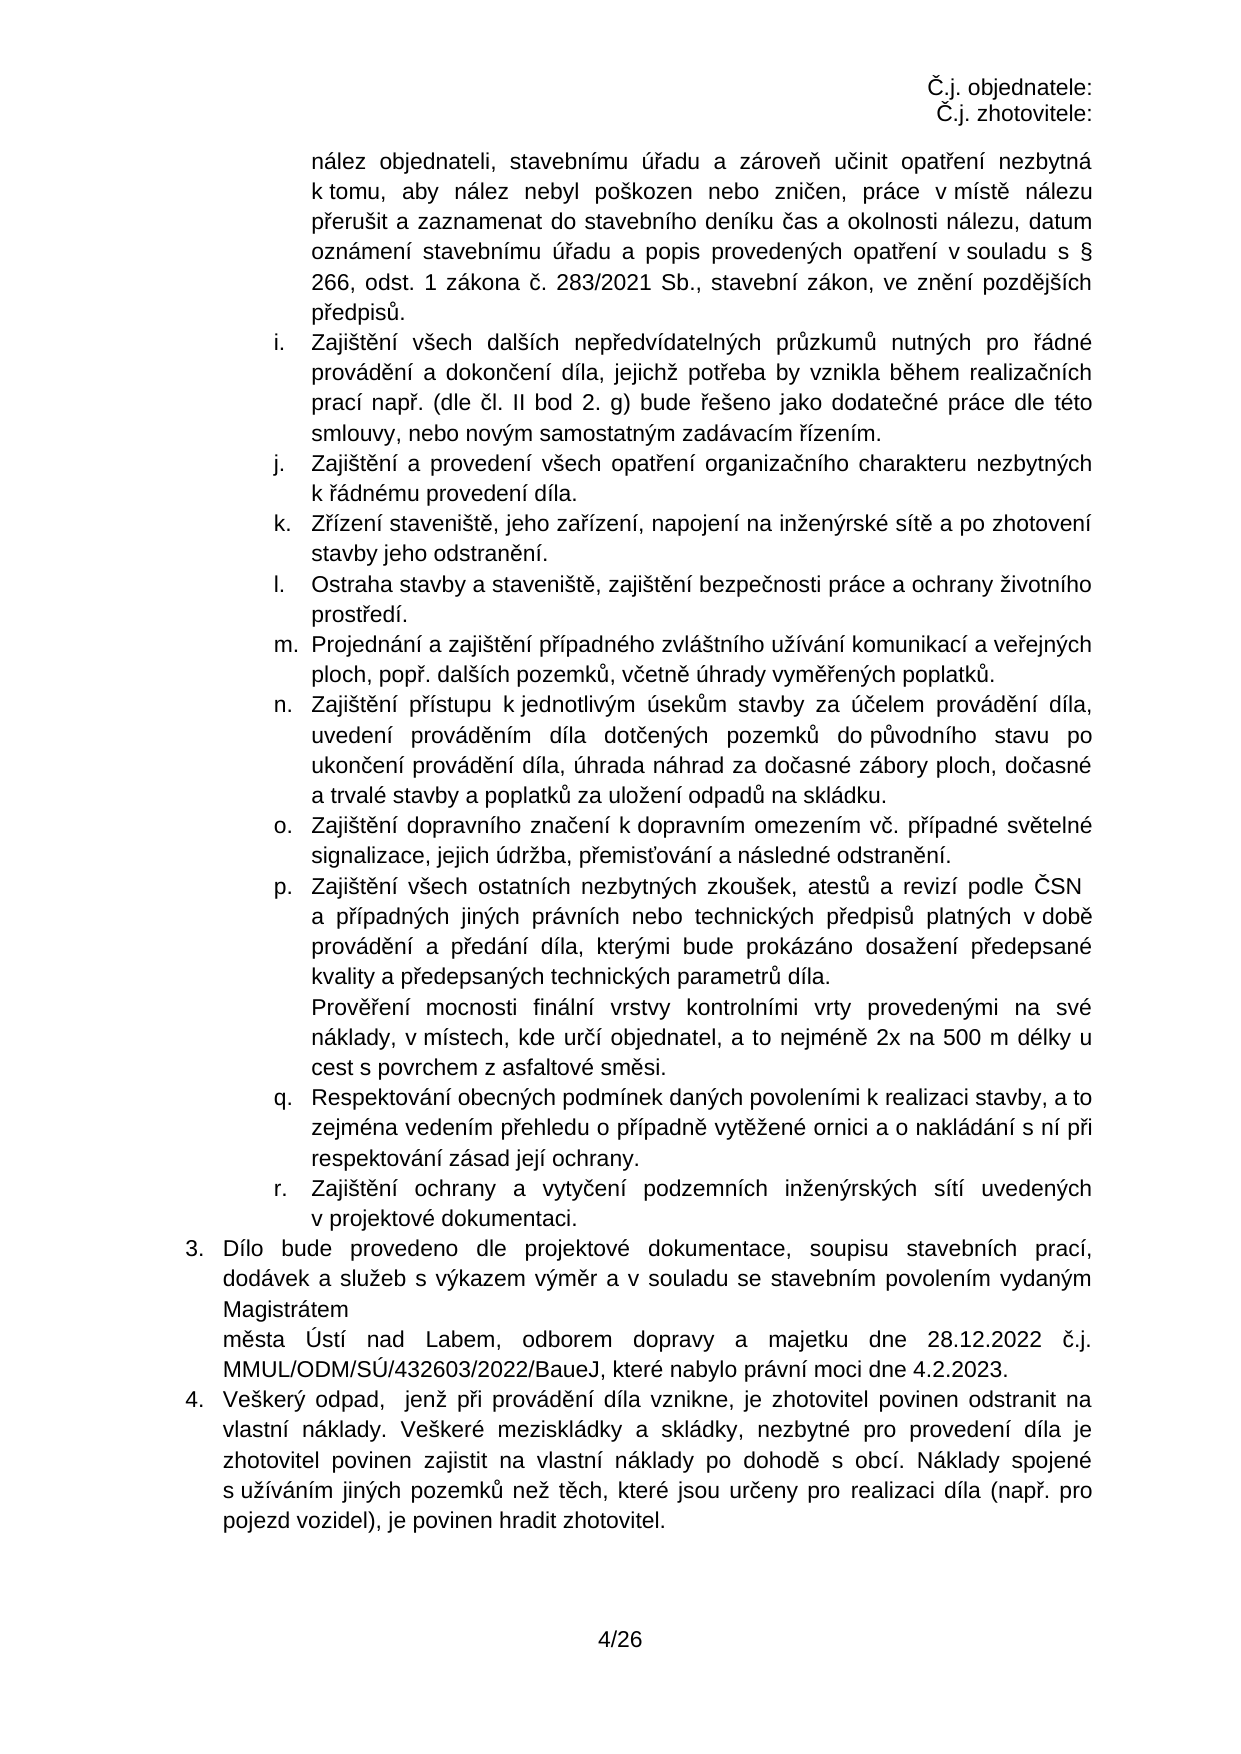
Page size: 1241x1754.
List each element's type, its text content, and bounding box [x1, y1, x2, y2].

list Prověření mocnosti finální vrstvy kontrolními vrty provedenými na své náklady, v místech, kde určí objednatel, a to nejméně 2x na 500 m délky u cest s povrchem z asfaltové směsi. [311, 993, 1093, 1080]
list Zajištění přístupu k jednotlivým úsekům stavby za účelem provádění díla, uvedení prováděním díla dotčených pozemků do původního stavu po ukončení provádění díla, úhrada náhrad za dočasné zábory ploch, dočasné a trvalé stavby a poplatků za uložení odpadů na skládku. [274, 691, 1093, 808]
list Zajištění všech ostatních nezbytných zkoušek, atestů a revizí podle ČSN a případných jiných právních nebo technických předpisů platných v době provádění a předání díla, kterými bude prokázáno dosažení předepsané kvality a předepsaných technických parametrů díla. [274, 873, 1093, 989]
list Zřízení staveniště, jeho zařízení, napojení na inženýrské sítě a po zhotovení stavby jeho odstranění. [274, 510, 1093, 567]
list Dílo bude provedeno dle projektové dokumentace, soupisu stavebních prací, dodávek a služeb s výkazem výměr a v souladu se stavebním povolením vydaným Magistrátem [185, 1235, 1093, 1322]
list Ostraha stavby a staveniště, zajištění bezpečnosti práce a ochrany životního prostředí. [274, 571, 1093, 627]
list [274, 148, 1093, 325]
list Veškerý odpad, jenž při provádění díla vznikne, je zhotovitel povinen odstranit na vlastní náklady. Veškeré meziskládky a skládky, nezbytné pro provedení díla je zhotovitel povinen zajistit na vlastní náklady po dohodě s obcí. Náklady spojené s užíváním jiných pozemků než těch, které jsou určeny pro realizaci díla (např. pro pojezd vozidel), je povinen hradit zhotovitel. [185, 1386, 1093, 1533]
list Zajištění a provedení všech opatření organizačního charakteru nezbytných k řádnému provedení díla. [274, 450, 1093, 506]
list Respektování obecných podmínek daných povoleními k realizaci stavby, a to zejména vedením přehledu o případně vytěžené ornici a o nakládání s ní při respektování zásad její ochrany. [274, 1084, 1093, 1171]
list města Ústí nad Labem, odborem dopravy a majetku dne 28.12.2022 č.j. MMUL/ODM/SÚ/432603/2022/BaueJ, které nabylo právní moci dne 4.2.2023. [223, 1326, 1093, 1382]
list Projednání a zajištění případného zvláštního užívání komunikací a veřejných ploch, popř. dalších pozemků, včetně úhrady vyměřených poplatků. [274, 631, 1093, 687]
list Zajištění všech dalších nepředvídatelných průzkumů nutných pro řádné provádění a dokončení díla, jejichž potřeba by vznikla během realizačních prací např. (dle čl. II bod 2. g) bude řešeno jako dodatečné práce dle této smlouvy, nebo novým samostatným zadávacím řízením. [274, 329, 1093, 446]
list Zajištění dopravního značení k dopravním omezením vč. případné světelné signalizace, jejich údržba, přemisťování a následné odstranění. [274, 812, 1093, 869]
list Zajištění ochrany a vytyčení podzemních inženýrských sítí uvedených v projektové dokumentaci. [274, 1175, 1093, 1231]
